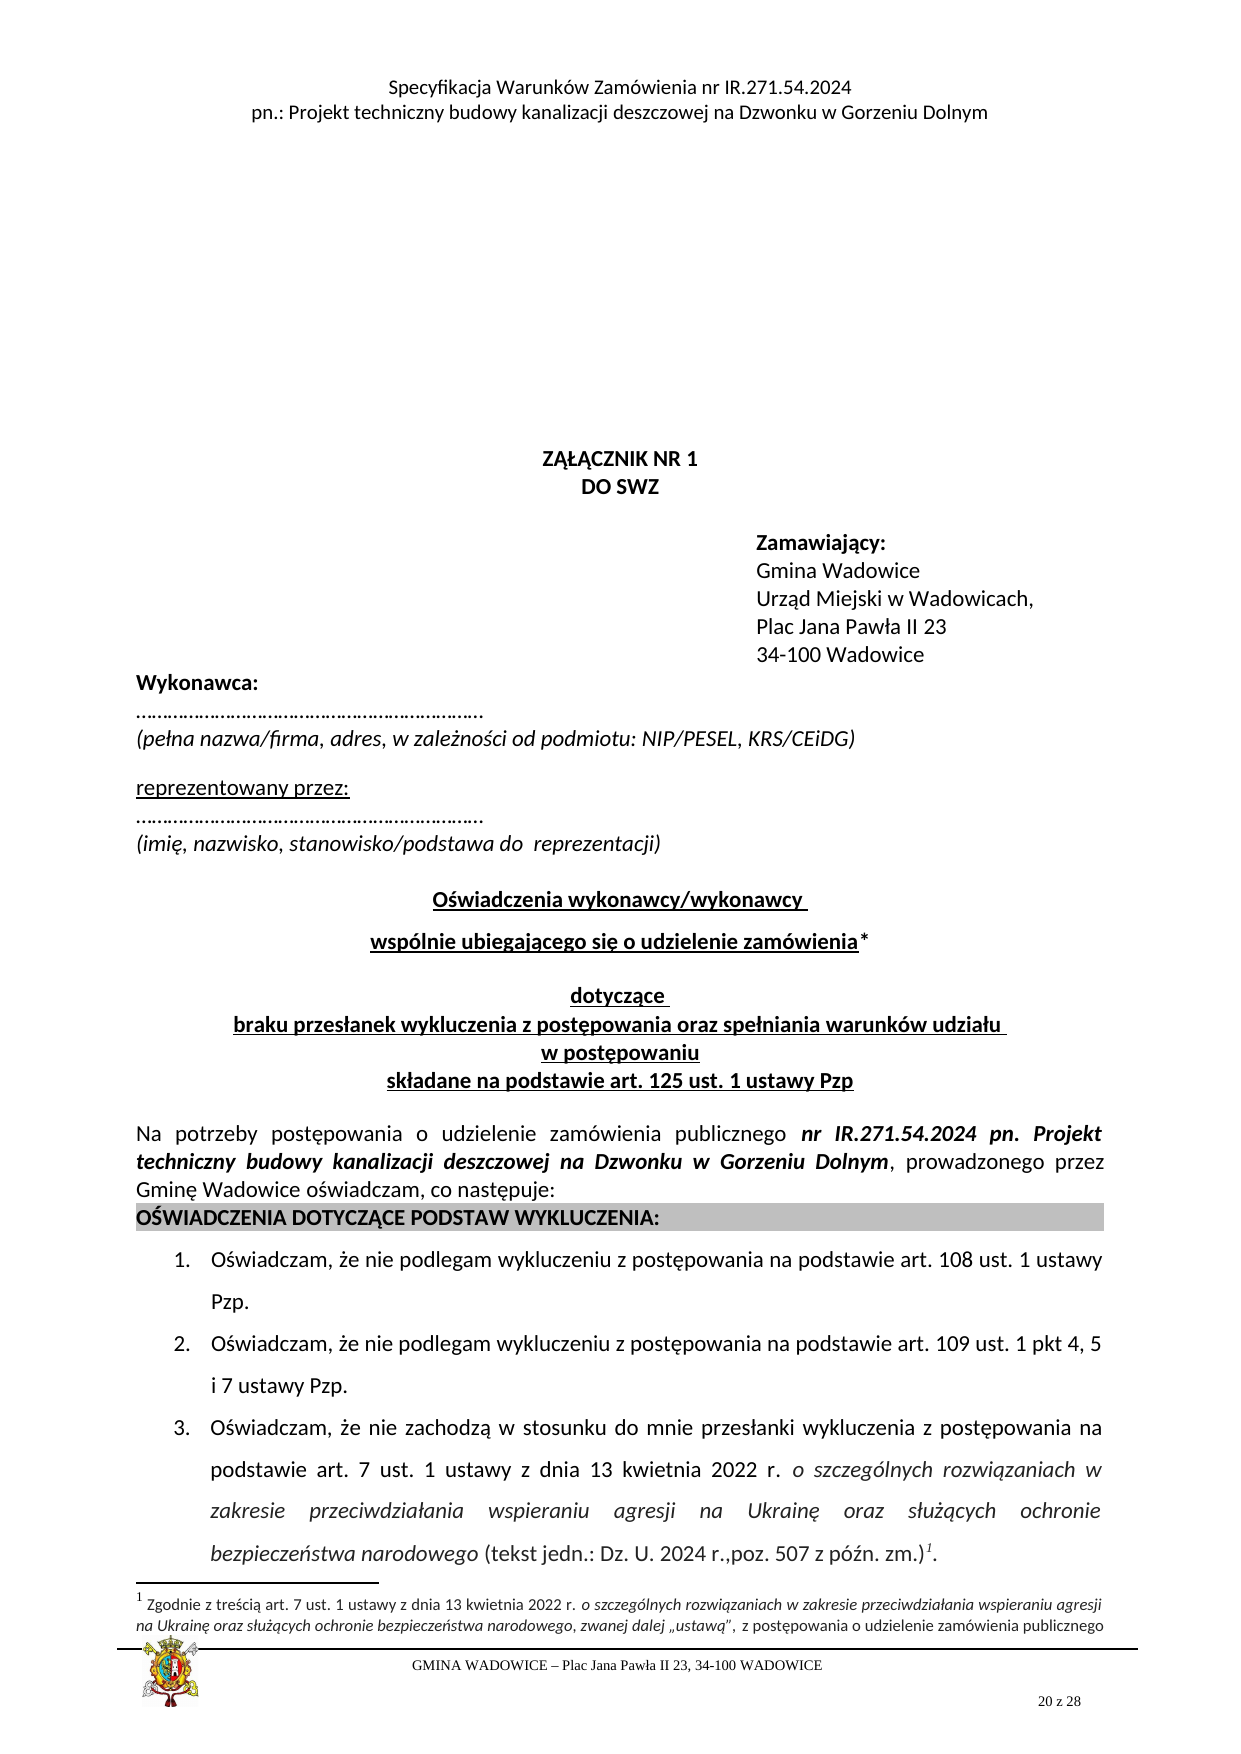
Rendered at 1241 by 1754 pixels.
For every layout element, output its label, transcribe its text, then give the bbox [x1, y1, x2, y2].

list Oświadczam, że nie podlegam wykluczeniu z postępowania na podstawie art. 109 ust. 1 pkt 4, 5 i 7 ustawy Pzp. [173, 1329, 1104, 1399]
text Zamawiający: [682, 528, 1104, 556]
text składane na podstawie art. 125 ust. 1 ustawy Pzp [136, 1066, 1104, 1094]
text reprezentowany przez: [136, 773, 1104, 801]
list Oświadczam, że nie podlegam wykluczeniu z postępowania na podstawie art. 108 ust. 1 ustawy Pzp. [173, 1245, 1104, 1315]
text Wykonawca: [136, 668, 1104, 696]
text Plac Jana Pawła II 23 [756, 612, 1104, 640]
text OŚWIADCZENIA DOTYCZĄCE PODSTAW WYKLUCZENIA: [136, 1203, 1104, 1231]
list Oświadczam, że nie zachodzą w stosunku do mnie przesłanki wykluczenia z postępowania na podstawie art. 7 ust. 1 ustawy z dnia 13 kwietnia 2022 r. o szczególnych rozwiązaniach w zakresie przeciwdziałania wspieraniu agresji na Ukrainę oraz służących ochronie bezpieczeństwa narodowego (tekst jedn.: Dz. U. 2024 r.,poz. 507 z późn. zm.). [173, 1413, 1104, 1567]
text ZĄŁĄCZNIK NR 1 [136, 444, 1104, 472]
text Urząd Miejski w Wadowicach, [756, 584, 1104, 612]
text dotyczące braku przesłanek wykluczenia z postępowania oraz spełniania warunków udziału w postępowaniu [136, 982, 1104, 1066]
text 34-100 Wadowice [756, 640, 1104, 668]
text ………………………………………………………… [136, 696, 484, 724]
picture [142, 1635, 199, 1707]
text (pełna nazwa/firma, adres, w zależności od podmiotu: NIP/PESEL, KRS/CEiDG) [136, 724, 1107, 752]
text ………………………………………………………… [136, 801, 484, 829]
text Na potrzeby postępowania o udzielenie zamówienia publicznego nr IR.271.54.2024 pn. Projekt techniczny budowy kanalizacji deszczowej na Dzwonku w Gorzeniu Dolnym, prowadzonego przez Gminę Wadowice oświadczam, co następuje: [136, 1119, 1104, 1203]
text (imię, nazwisko, stanowisko/podstawa do reprezentacji) [136, 829, 1107, 857]
text DO SWZ [136, 472, 1104, 500]
text Gmina Wadowice [756, 556, 1104, 584]
text Oświadczenia wykonawcy/wykonawcy wspólnie ubiegającego się o udzielenie zamówienia* [136, 885, 1104, 955]
